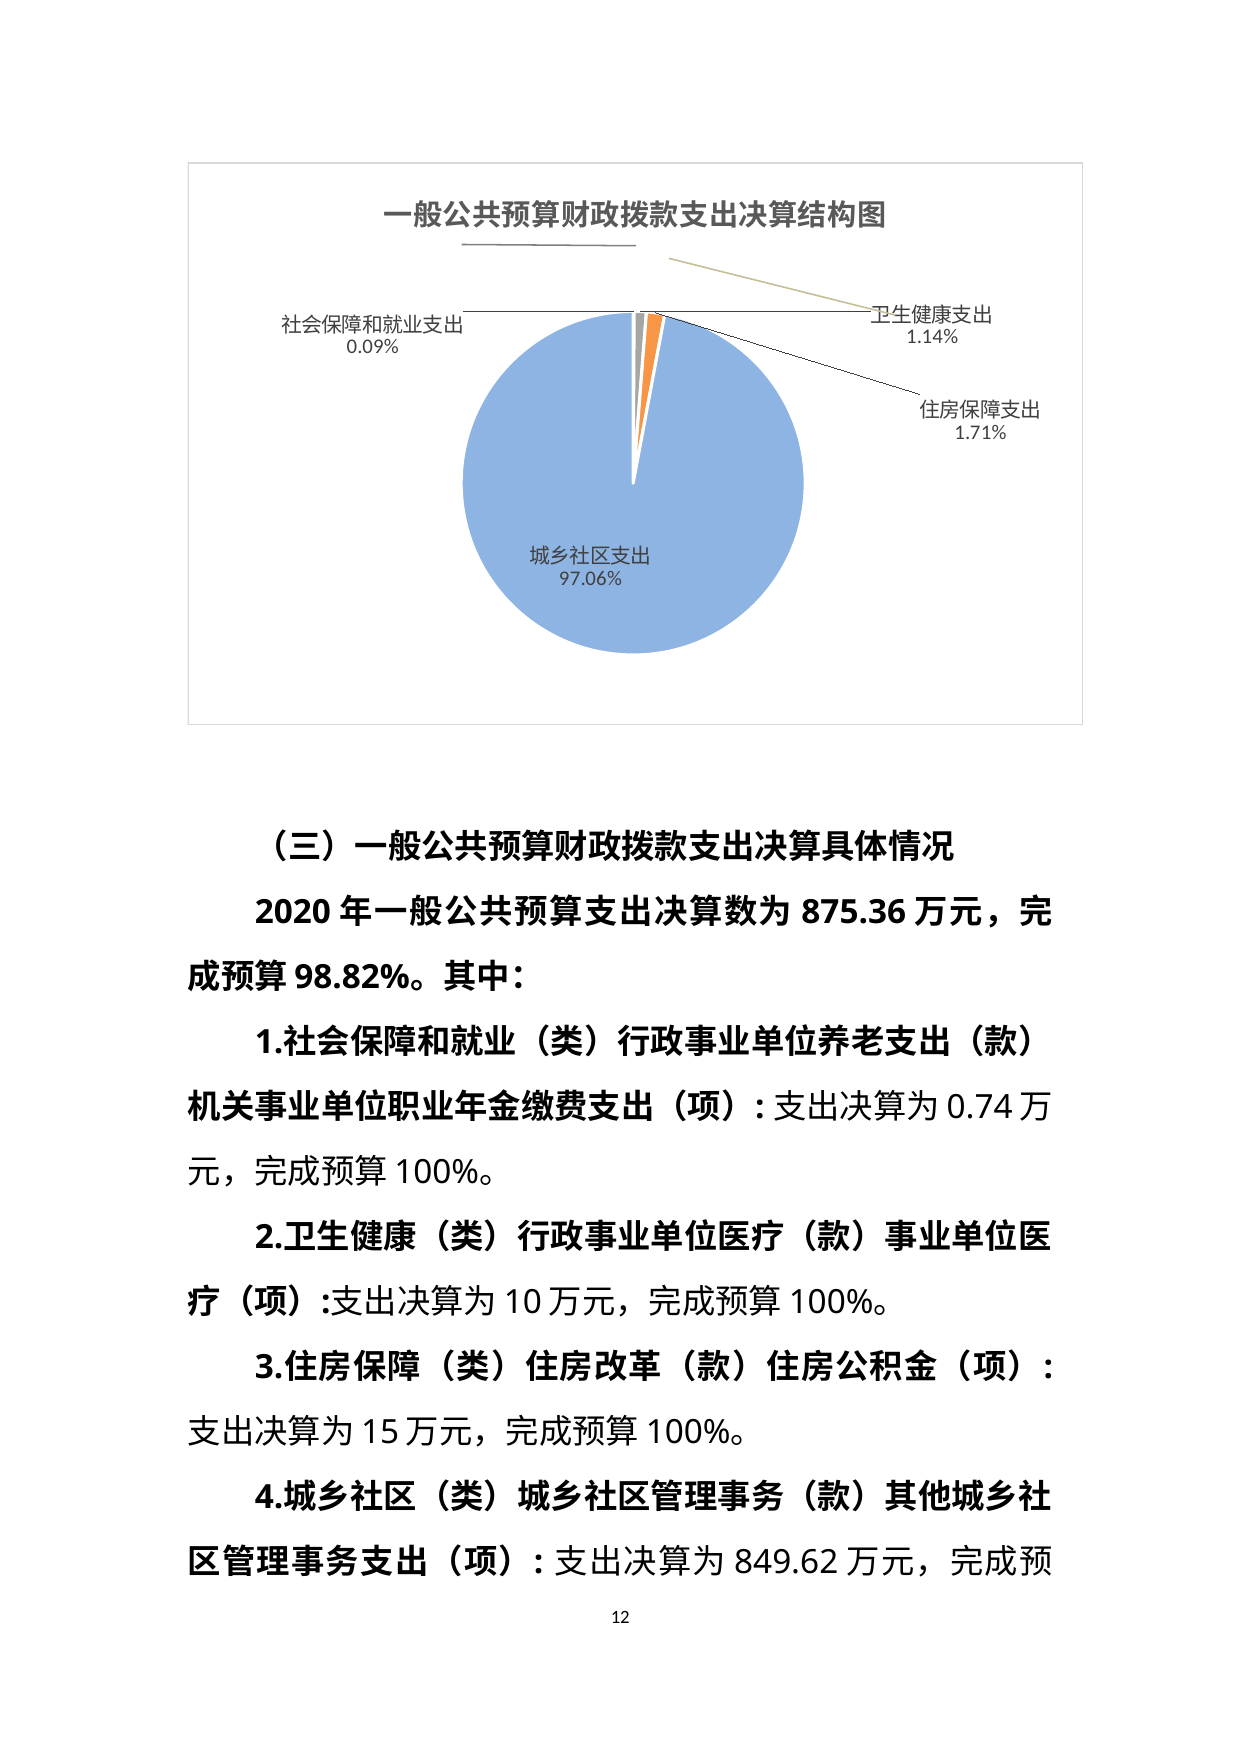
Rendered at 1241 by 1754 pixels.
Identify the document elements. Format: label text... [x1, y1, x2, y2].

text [187, 1462, 1053, 1592]
text 2020年一般公共预算支出决算数为875.36万元，完成预算98.82%。其中： [187, 877, 1053, 1007]
text 1.社会保障和就业（类）行政事业单位养老支出（款）机关事业单位职业年金缴费支出（项）: 支出决算为0.74万元，完成预算100%。 [187, 1007, 1053, 1202]
text 2.卫生健康（类）行政事业单位医疗（款）事业单位医疗（项）:支出决算为10万元，完成预算100%。 [187, 1202, 1053, 1332]
text 3.住房保障（类）住房改革（款）住房公积金（项）: 支出决算为15万元，完成预算100%。 [187, 1332, 1053, 1462]
text （三）一般公共预算财政拨款支出决算具体情况 [187, 812, 1053, 877]
